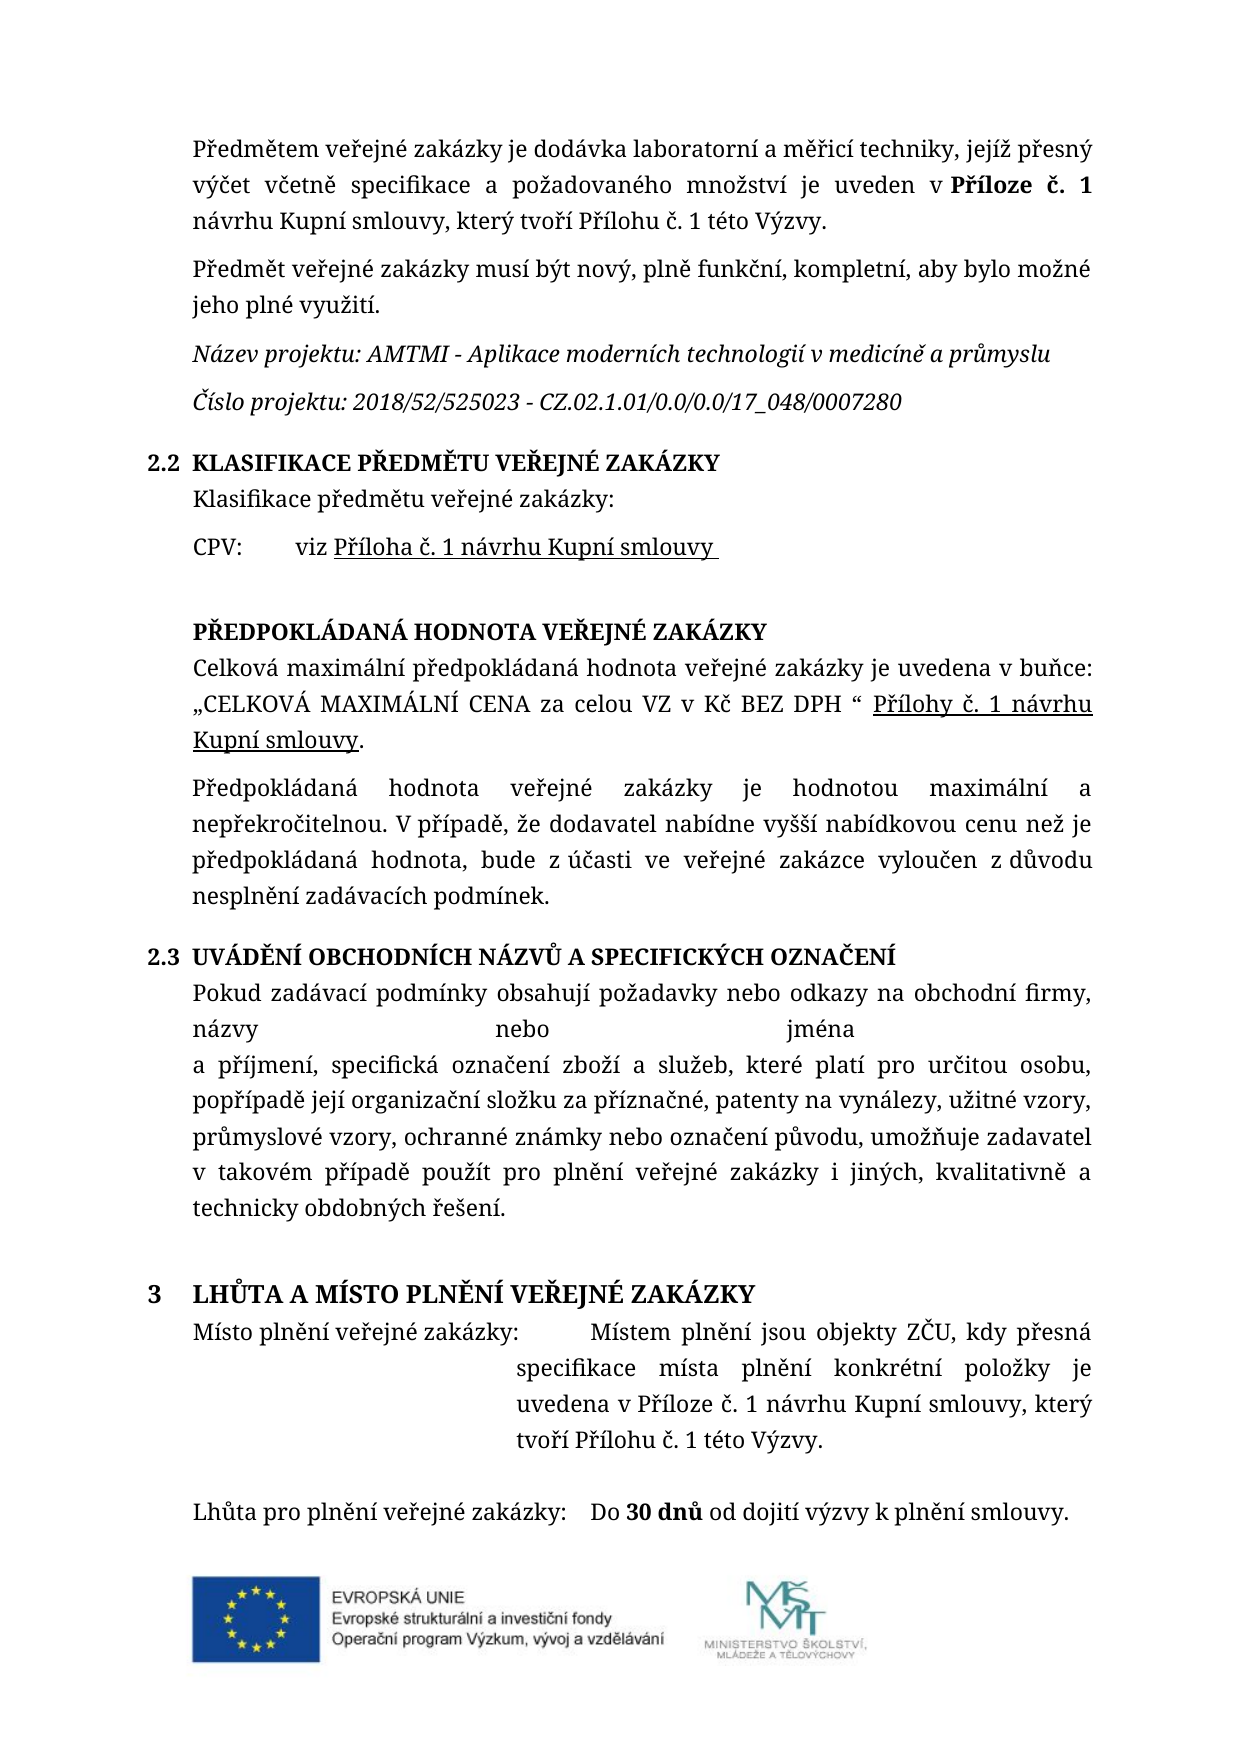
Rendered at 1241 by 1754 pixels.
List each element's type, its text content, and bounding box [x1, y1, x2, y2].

text Lhůta pro plnění veřejné zakázky: Do 30 dnů od dojití výzvy k plnění smlouvy. [193, 1496, 1093, 1527]
text Celková maximální předpokládaná hodnota veřejné zakázky je uvedena v buňce: „CELKOVÁ MAXIMÁLNÍ CENA za celou VZ v Kč BEZ DPH “ Přílohy č. 1 návrhu Kupní smlouvy. [193, 652, 1093, 755]
text Předpokládaná hodnota veřejné zakázky je hodnotou maximální a nepřekročitelnou. V případě, že dodavatel nabídne vyšší nabídkovou cenu než je předpokládaná hodnota, bude z účasti ve veřejné zakázce vyloučen z důvodu nesplnění zadávacích podmínek. [192, 772, 1093, 911]
text Číslo projektu: 2018/52/525023 - CZ.02.1.01/0.0/0.0/17_048/0007280 [192, 386, 1093, 417]
text PŘEDPOKLÁDANÁ HODNOTA VEŘEJNÉ ZAKÁZKY [148, 616, 1093, 647]
subtitle LHŮTA A MÍSTO PLNĚNÍ VEŘEJNÉ ZAKÁZKY [148, 1277, 1093, 1311]
subtitle KLASIFIKACE PŘEDMĚTU VEŘEJNÉ ZAKÁZKY [147, 447, 1093, 478]
text Místo plnění veřejné zakázky: Místem plnění jsou objekty ZČU, kdy přesná specifikace místa plnění konkrétní položky je uvedena v Příloze č. 1 návrhu Kupní smlouvy, který tvoří Přílohu č. 1 této Výzvy. [193, 1316, 1093, 1455]
text Předmětem veřejné zakázky je dodávka laboratorní a měřicí techniky, jejíž přesný výčet včetně specifikace a požadovaného množství je uveden v Příloze č. 1 návrhu Kupní smlouvy, který tvoří Přílohu č. 1 této Výzvy. [192, 133, 1093, 236]
subtitle UVÁDĚNÍ OBCHODNÍCH NÁZVŮ A SPECIFICKÝCH OZNAČENÍ [147, 941, 1093, 972]
text CPV: viz Příloha č. 1 návrhu Kupní smlouvy [193, 531, 1093, 563]
text Název projektu: AMTMI - Aplikace moderních technologií v medicíně a průmyslu [192, 338, 1093, 369]
text Klasifikace předmětu veřejné zakázky: [193, 483, 1093, 514]
text Pokud zadávací podmínky obsahují požadavky nebo odkazy na obchodní firmy, názvy nebo jména a příjmení, specifická označení zboží a služeb, které platí pro určitou osobu, popřípadě její organizační složku za příznačné, patenty na vynálezy, užitné vzory, průmyslové vzory, ochranné známky nebo označení původu, umožňuje zadavatel v takovém případě použít pro plnění veřejné zakázky i jiných, kvalitativně a technicky obdobných řešení. [192, 977, 1093, 1223]
picture [147, 1535, 904, 1705]
text Předmět veřejné zakázky musí být nový, plně funkční, kompletní, aby bylo možné jeho plné využití. [192, 253, 1093, 320]
